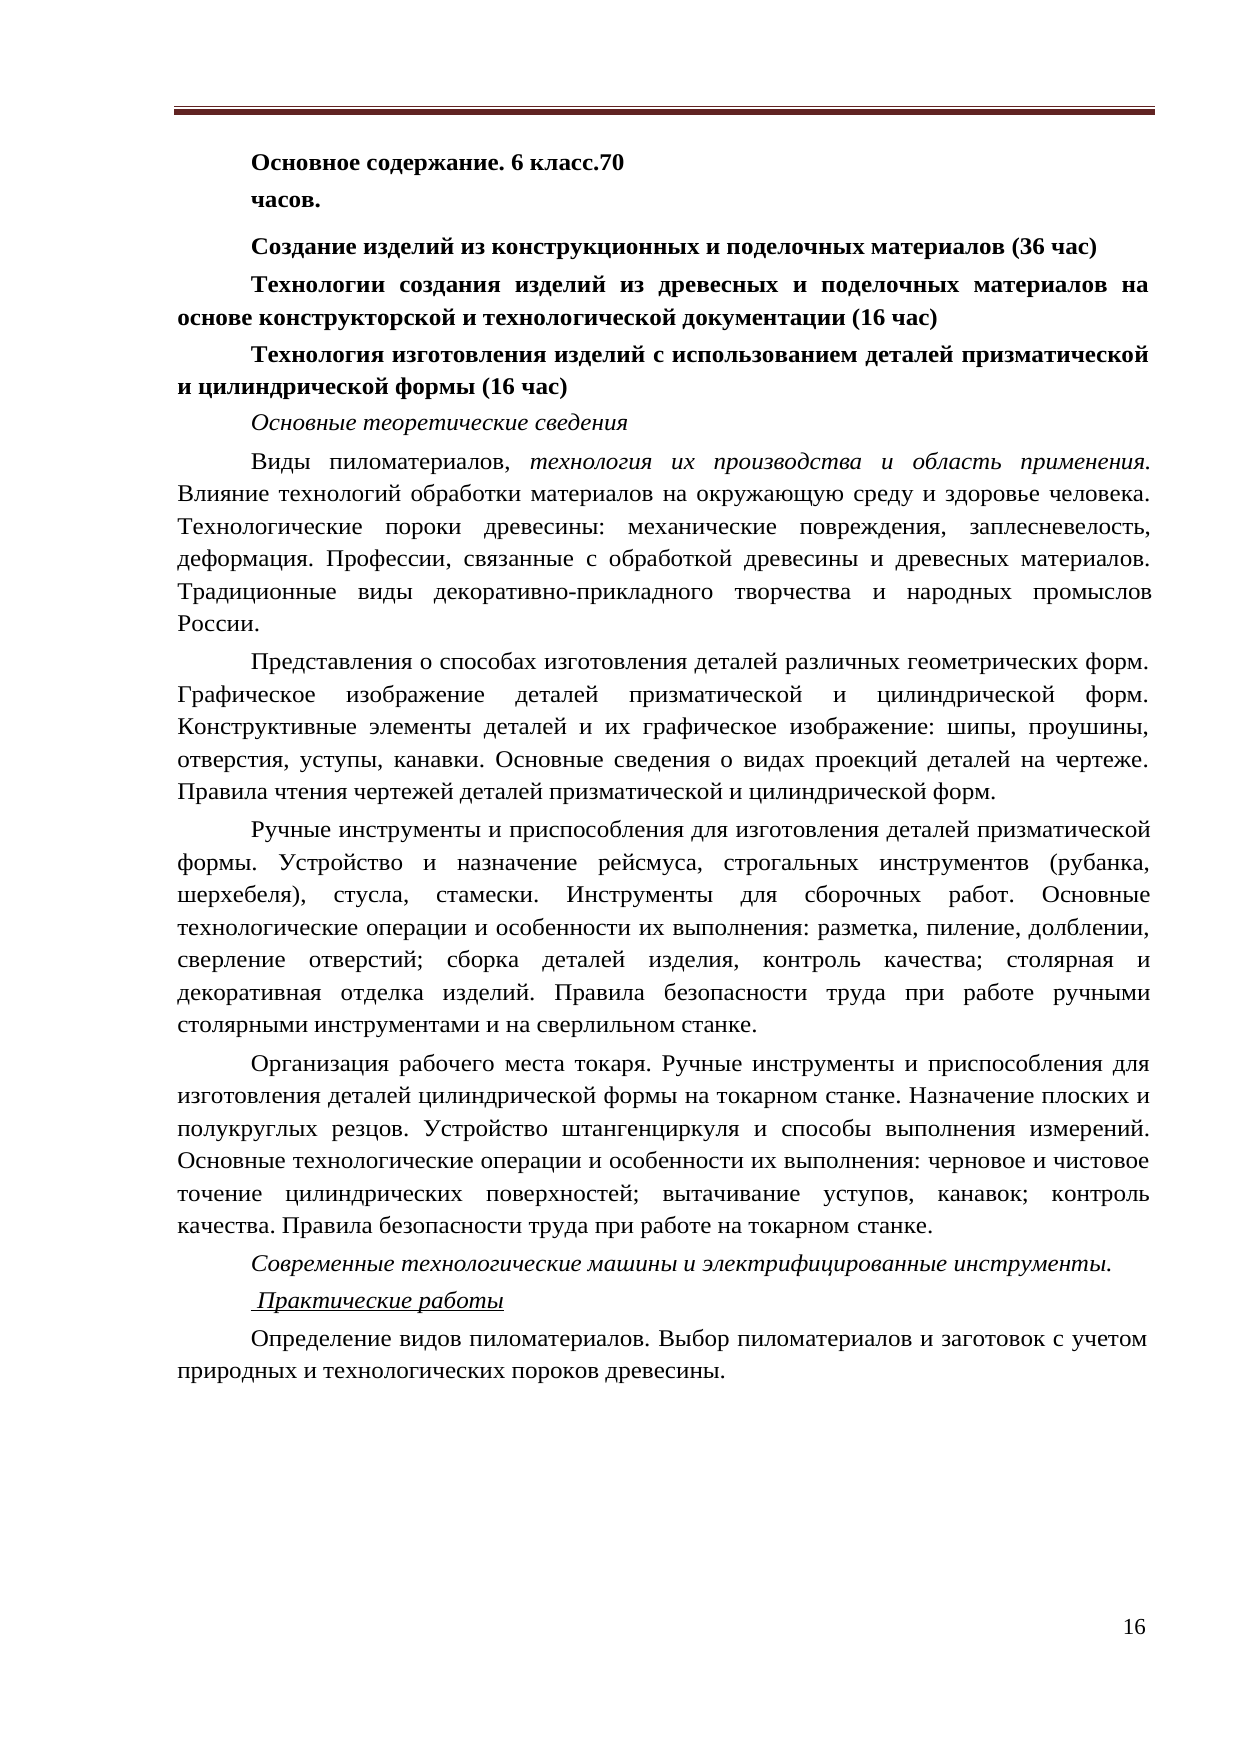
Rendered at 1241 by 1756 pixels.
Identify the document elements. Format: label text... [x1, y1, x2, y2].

text Практические работы [251, 1286, 1165, 1313]
text Создание изделий из конструкционных и поделочных материалов (36 час) [251, 232, 1165, 260]
text Технологии создания изделий из древесных и поделочных материалов на основе конструкторской и технологической документации (16 час) [177, 271, 1150, 330]
text Представления о способах изготовления деталей различных геометрических форм. Графическое изображение деталей призматической и цилиндрической форм. Конструктивные элементы деталей и их графическое изображение: шипы, проушины, отверстия, уступы, канавки. Основные сведения о видах проекций деталей на чертеже. Правила чтения чертежей деталей призматической и цилиндрической форм. [177, 647, 1151, 805]
text Основные теоретические сведения [251, 408, 1165, 436]
text Организация рабочего места токаря. Ручные инструменты и приспособления для изготовления деталей цилиндрической формы на токарном станке. Назначение плоских и полукруглых резцов. Устройство штангенциркуля и способы выполнения измерений. Основные технологические операции и особенности их выполнения: черновое и чистовое точение цилиндрических поверхностей; вытачивание уступов, канавок; контроль качества. Правила безопасности труда при работе на токарном станке. [177, 1049, 1151, 1239]
text Ручные инструменты и приспособления для изготовления деталей призматической формы. Устройство и назначение рейсмуса, строгальных инструментов (рубанка, шерхебеля), стусла, стамески. Инструменты для сборочных работ. Основные технологические операции и особенности их выполнения: разметка, пиление, долблении, сверление отверстий; сборка деталей изделия, контроль качества; столярная и декоративная отделка изделий. Правила безопасности труда при работе ручными столярными инструментами и на сверлильном станке. [177, 815, 1152, 1038]
text Определение видов пиломатериалов. Выбор пиломатериалов и заготовок с учетом природных и технологических пороков древесины. [177, 1324, 1148, 1384]
text Технология изготовления изделий с использованием деталей призматической и цилиндрической формы (16 час) [177, 340, 1150, 399]
text Виды пиломатериалов, технология их производства и область применения. Влияние технологий обработки материалов на окружающую среду и здоровье человека. Технологические пороки древесины: механические повреждения, заплесневелость, деформация. Профессии, связанные с обработкой древесины и древесных материалов. Традиционные виды декоративно-прикладного творчества и народных промыслов России. [177, 447, 1152, 637]
text Основное содержание. 6 класс.70 часов. [251, 148, 636, 213]
text Современные технологические машины и электрифицированные инструменты. [251, 1249, 1165, 1277]
